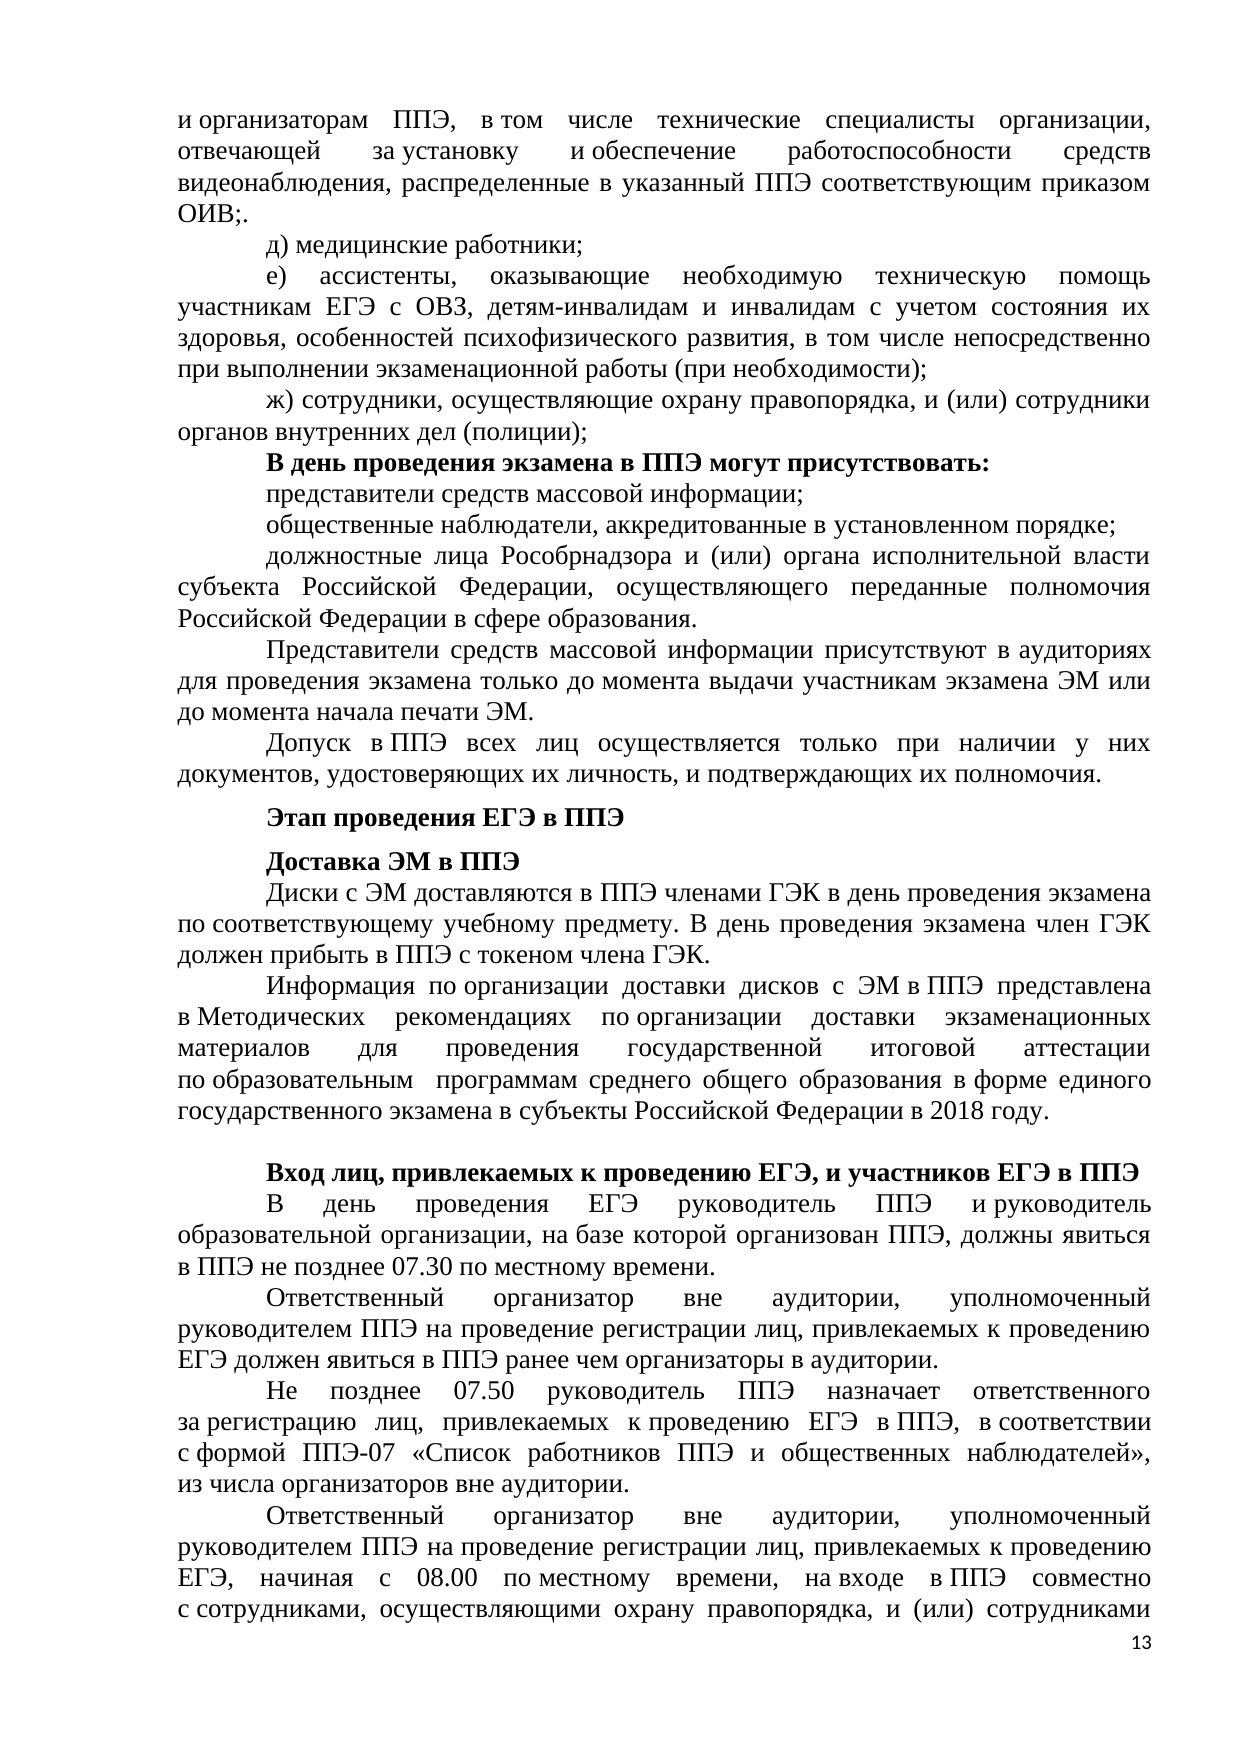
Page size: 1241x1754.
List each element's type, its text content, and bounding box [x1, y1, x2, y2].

text Информация по организации доставки дисков с ЭМ в ППЭ представлена в Методических рекомендациях по организации доставки экзаменационных материалов для проведения государственной итоговой аттестации по образовательным программам среднего общего образования в форме единого государственного экзамена в субъекты Российской Федерации в 2018 году. [177, 969, 1152, 1125]
text Вход лиц, привлекаемых к проведению ЕГЭ, и участников ЕГЭ в ППЭ [177, 1156, 1152, 1187]
text должностные лица Рособрнадзора и (или) органа исполнительной власти субъекта Российской Федерации, осуществляющего переданные полномочия Российской Федерации в сфере образования. [177, 539, 1152, 633]
text Диски с ЭМ доставляются в ППЭ членами ГЭК в день проведения экзамена по соответствующему учебному предмету. В день проведения экзамена член ГЭК должен прибыть в ППЭ с токеном члена ГЭК. [177, 876, 1152, 969]
subtitle Этап проведения ЕГЭ в ППЭ [177, 801, 1152, 832]
text Представители средств массовой информации присутствуют в аудиториях для проведения экзамена только до момента выдачи участникам экзамена ЭМ или до момента начала печати ЭМ. [177, 633, 1152, 726]
text В день проведения экзамена в ППЭ могут присутствовать: [177, 446, 1152, 477]
text д) медицинские работники; [177, 228, 1152, 259]
text ж) сотрудники, осуществляющие охрану правопорядка, и (или) сотрудники органов внутренних дел (полиции); [177, 384, 1152, 446]
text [177, 103, 1152, 228]
text общественные наблюдатели, аккредитованные в установленном порядке; [177, 508, 1152, 539]
text представители средств массовой информации; [177, 477, 1152, 508]
text Ответственный организатор вне аудитории, уполномоченный руководителем ППЭ на проведение регистрации лиц, привлекаемых к проведению ЕГЭ должен явиться в ППЭ ранее чем организаторы в аудитории. [177, 1281, 1152, 1374]
text Доставка ЭМ в ППЭ [177, 845, 1152, 876]
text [177, 1499, 1152, 1623]
text е) ассистенты, оказывающие необходимую техническую помощь участникам ЕГЭ с ОВЗ, детям-инвалидам и инвалидам с учетом состояния их здоровья, особенностей психофизического развития, в том числе непосредственно при выполнении экзаменационной работы (при необходимости); [177, 259, 1152, 384]
text В день проведения ЕГЭ руководитель ППЭ и руководитель образовательной организации, на базе которой организован ППЭ, должны явиться в ППЭ не позднее 07.30 по местному времени. [177, 1187, 1152, 1281]
text Не позднее 07.50 руководитель ППЭ назначает ответственного за регистрацию лиц, привлекаемых к проведению ЕГЭ в ППЭ, в соответствии с формой ППЭ-07 «Список работников ППЭ и общественных наблюдателей», из числа организаторов вне аудитории. [177, 1374, 1152, 1499]
text Допуск в ППЭ всех лиц осуществляется только при наличии у них документов, удостоверяющих их личность, и подтверждающих их полномочия. [177, 726, 1152, 788]
